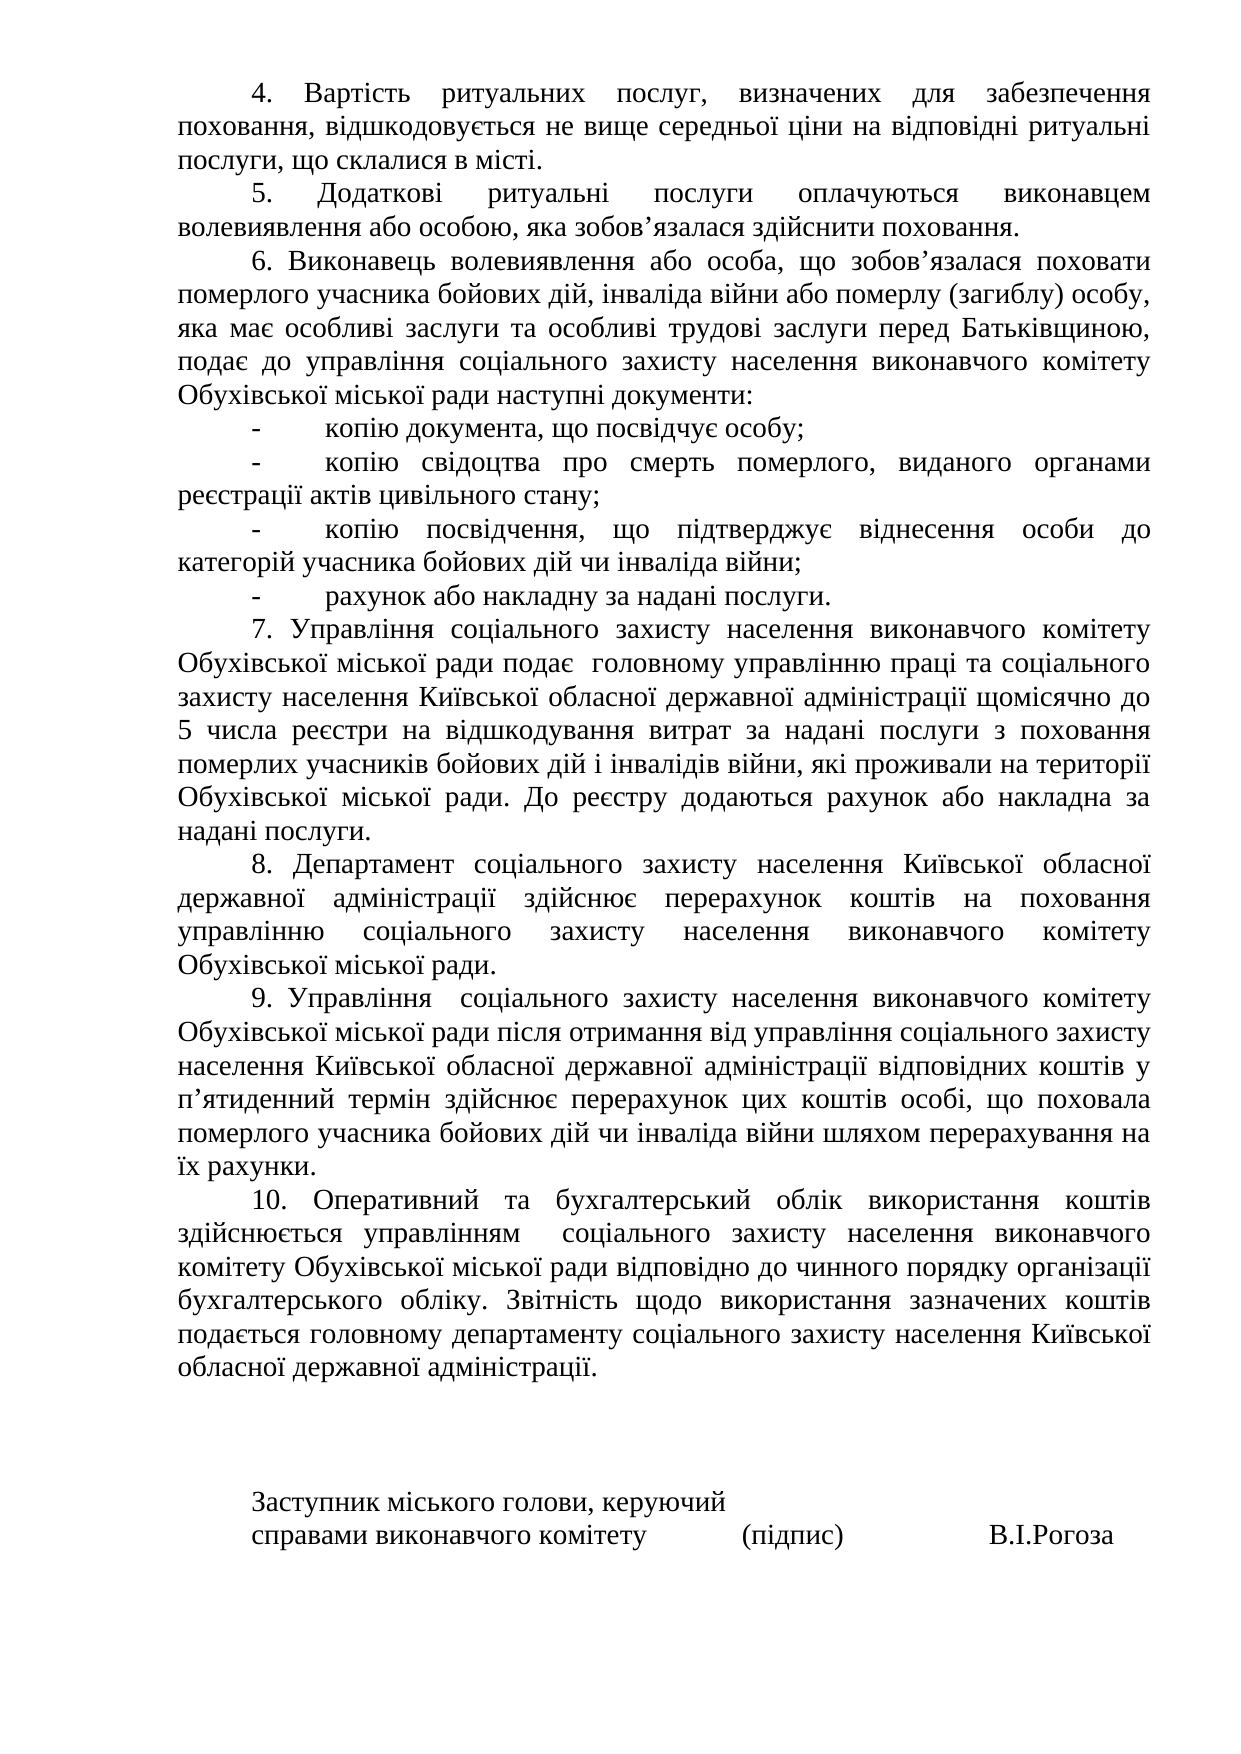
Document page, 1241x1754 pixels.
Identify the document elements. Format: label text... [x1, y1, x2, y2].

text - копію посвідчення, що підтверджує віднесення особи до категорій учасника бойових дій чи інваліда війни; [177, 511, 1152, 578]
text - копію документа, що посвідчує особу; [177, 410, 1152, 444]
text Заступник міського голови, керуючий [177, 1484, 1152, 1517]
text - рахунок або накладну за надані послуги. [177, 578, 1152, 612]
text 8. Департамент соціального захисту населення Київської обласної державної адміністрації здійснює перерахунок коштів на поховання управлінню соціального захисту населення виконавчого комітету Обухівської міської ради. [177, 846, 1152, 981]
text 5. Додаткові ритуальні послуги оплачуються виконавцем волевиявлення або особою, яка зобов’язалася здійснити поховання. [177, 176, 1152, 243]
text 4. Вартість ритуальних послуг, визначених для забезпечення поховання, відшкодовується не вище середньої ціни на відповідні ритуальні послуги, що склалися в місті. [177, 75, 1152, 176]
text 6. Виконавець волевиявлення або особа, що зобов’язалася поховати померлого учасника бойових дій, інваліда війни або померлу (загиблу) особу, яка має особливі заслуги та особливі трудові заслуги перед Батьківщиною, подає до управління соціального захисту населення виконавчого комітету Обухівської міської ради наступні документи: [177, 243, 1152, 410]
text 7. Управління соціального захисту населення виконавчого комітету Обухівської міської ради подає головному управлінню праці та соціального захисту населення Київської обласної державної адміністрації щомісячно до 5 числа реєстри на відшкодування витрат за надані послуги з поховання померлих учасників бойових дій і інвалідів війни, які проживали на території Обухівської міської ради. До реєстру додаються рахунок або накладна за надані послуги. [177, 612, 1152, 846]
text 10. Оперативний та бухгалтерський облік використання коштів здійснюється управлінням соціального захисту населення виконавчого комітету Обухівської міської ради відповідно до чинного порядку організації бухгалтерського обліку. Звітність щодо використання зазначених коштів подається головному департаменту соціального захисту населення Київської обласної державної адміністрації. [177, 1182, 1152, 1383]
text - копію свідоцтва про смерть померлого, виданого органами реєстрації актів цивільного стану; [177, 444, 1152, 511]
text 9. Управління соціального захисту населення виконавчого комітету Обухівської міської ради після отримання від управління соціального захисту населення Київської обласної державної адміністрації відповідних коштів у п’ятиденний термін здійснює перерахунок цих коштів особі, що поховала померлого учасника бойових дій чи інваліда війни шляхом перерахування на їх рахунки. [177, 981, 1152, 1182]
text справами виконавчого комітету (підпис) В.І.Рогоза [177, 1517, 1152, 1551]
